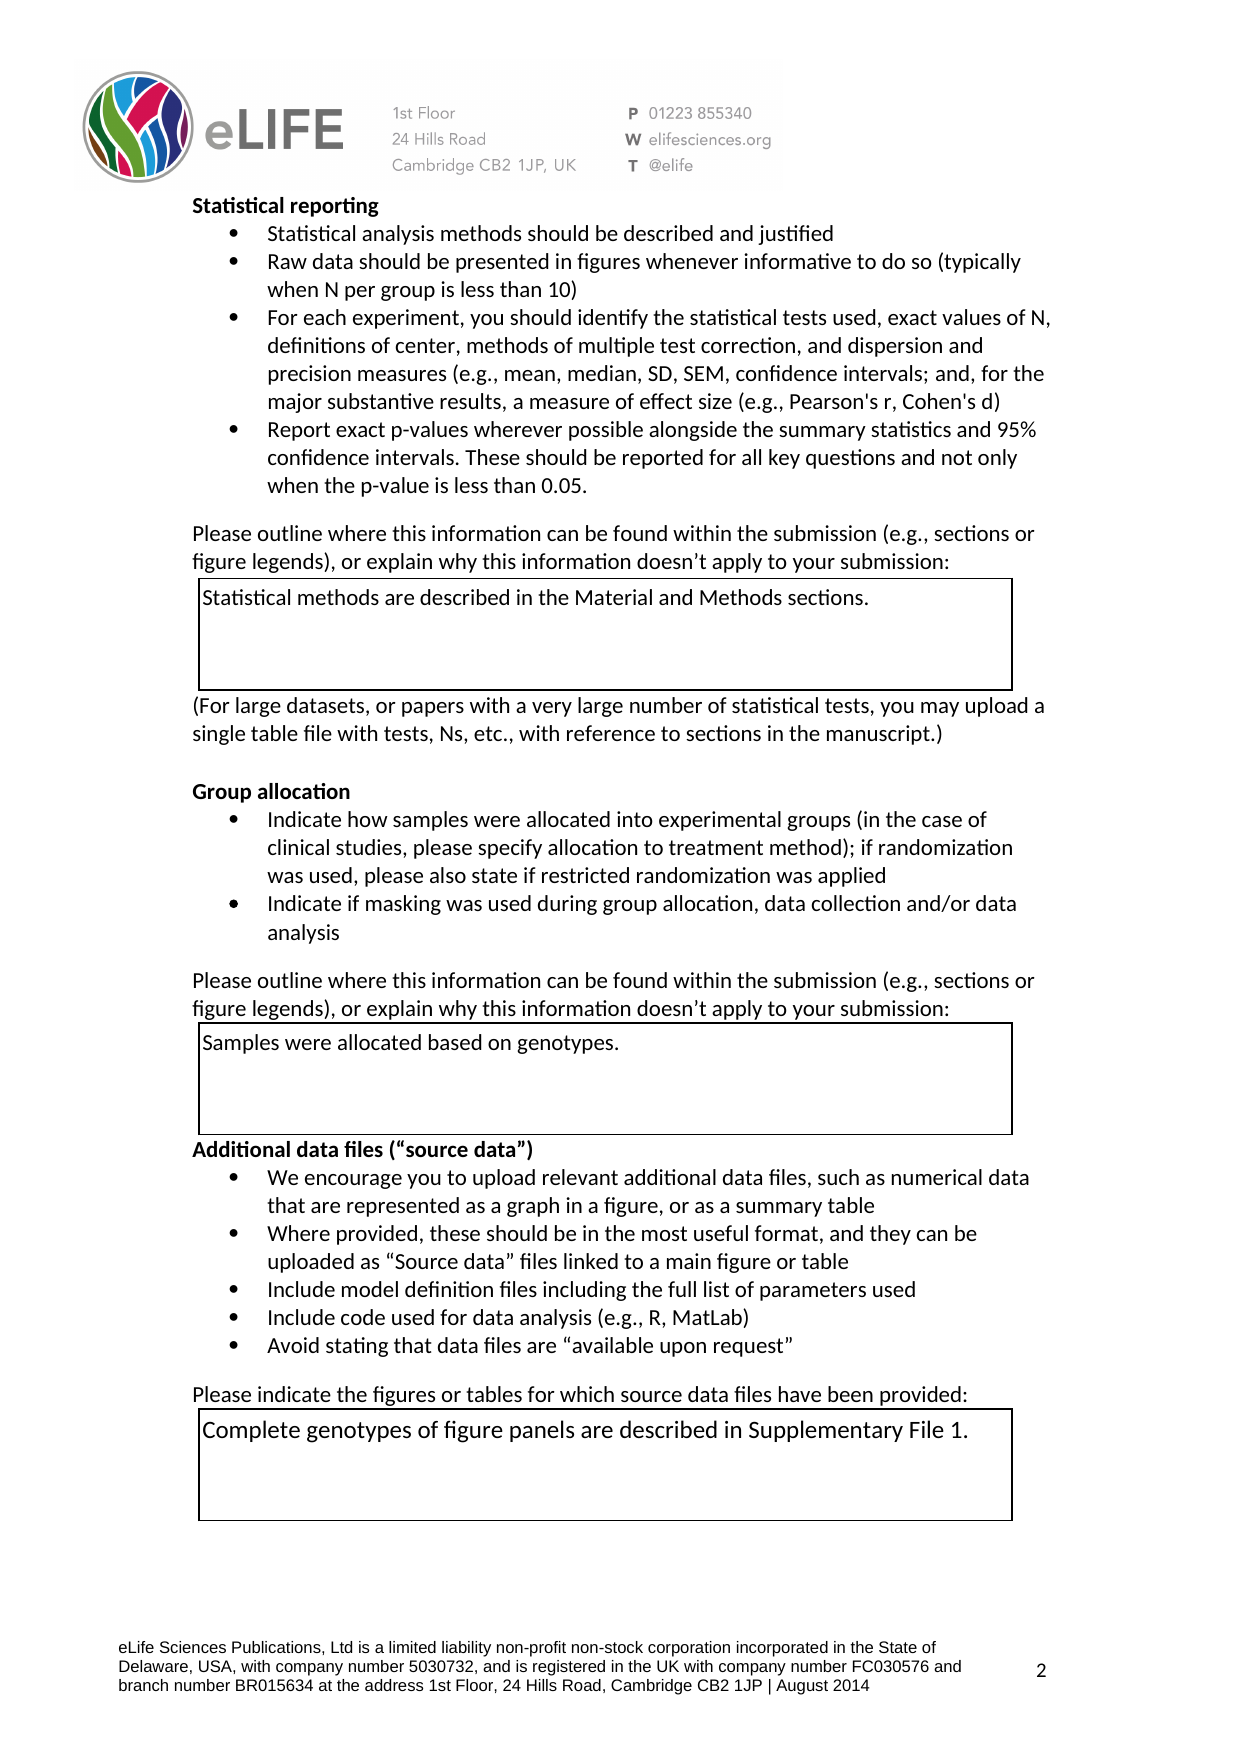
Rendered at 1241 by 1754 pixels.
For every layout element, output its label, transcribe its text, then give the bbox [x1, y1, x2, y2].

list Indicate if masking was used during group allocation, data collection and/or data analysis [229, 889, 1053, 946]
text Statistical methods are described in the Material and Methods sections. [200, 581, 1011, 613]
list Include code used for data analysis (e.g., R, MatLab) [229, 1303, 1053, 1332]
list Indicate how samples were allocated into experimental groups (in the case of clinical studies, please specify allocation to treatment method); if randomization was used, please also state if restricted randomization was applied [229, 806, 1053, 889]
text Statistical reporting [192, 191, 1053, 219]
list For each experiment, you should identify the statistical tests used, exact values of N, definitions of center, methods of multiple test correction, and dispersion and precision measures (e.g., mean, median, SD, SEM, confidence intervals; and, for the major substantive results, a measure of effect size (e.g., Pearson's r, Cohen's d) [229, 303, 1053, 415]
list We encourage you to upload relevant additional data files, such as numerical data that are represented as a graph in a figure, or as a summary table [229, 1163, 1053, 1219]
list Avoid stating that data files are “available upon request” [229, 1332, 1053, 1359]
list Report exact p-values wherever possible alongside the summary statistics and 95% confidence intervals. These should be reported for all key questions and not only when the p-value is less than 0.05. [229, 415, 1053, 499]
list Where provided, these should be in the most useful format, and they can be uploaded as “Source data” files linked to a main figure or table [229, 1219, 1053, 1276]
text Samples were allocated based on genotypes. [200, 1026, 1011, 1058]
text (For large datasets, or papers with a very large number of statistical tests, you may upload a single table file with tests, Ns, etc., with reference to sections in the manuscript.) [192, 603, 1053, 747]
text Please indicate the figures or tables for which source data files have been provided: [192, 1380, 1053, 1408]
text Additional data files (“source data”) [192, 1052, 1053, 1163]
text Complete genotypes of figure panels are described in Supplementary File 1. [200, 1412, 1011, 1444]
text Group allocation [192, 777, 1053, 806]
list Raw data should be presented in figures whenever informative to do so (typically when N per group is less than 10) [229, 247, 1053, 303]
picture [73, 59, 784, 191]
list Include model definition files including the full list of parameters used [229, 1276, 1053, 1303]
list Statistical analysis methods should be described and justified [229, 219, 1053, 247]
